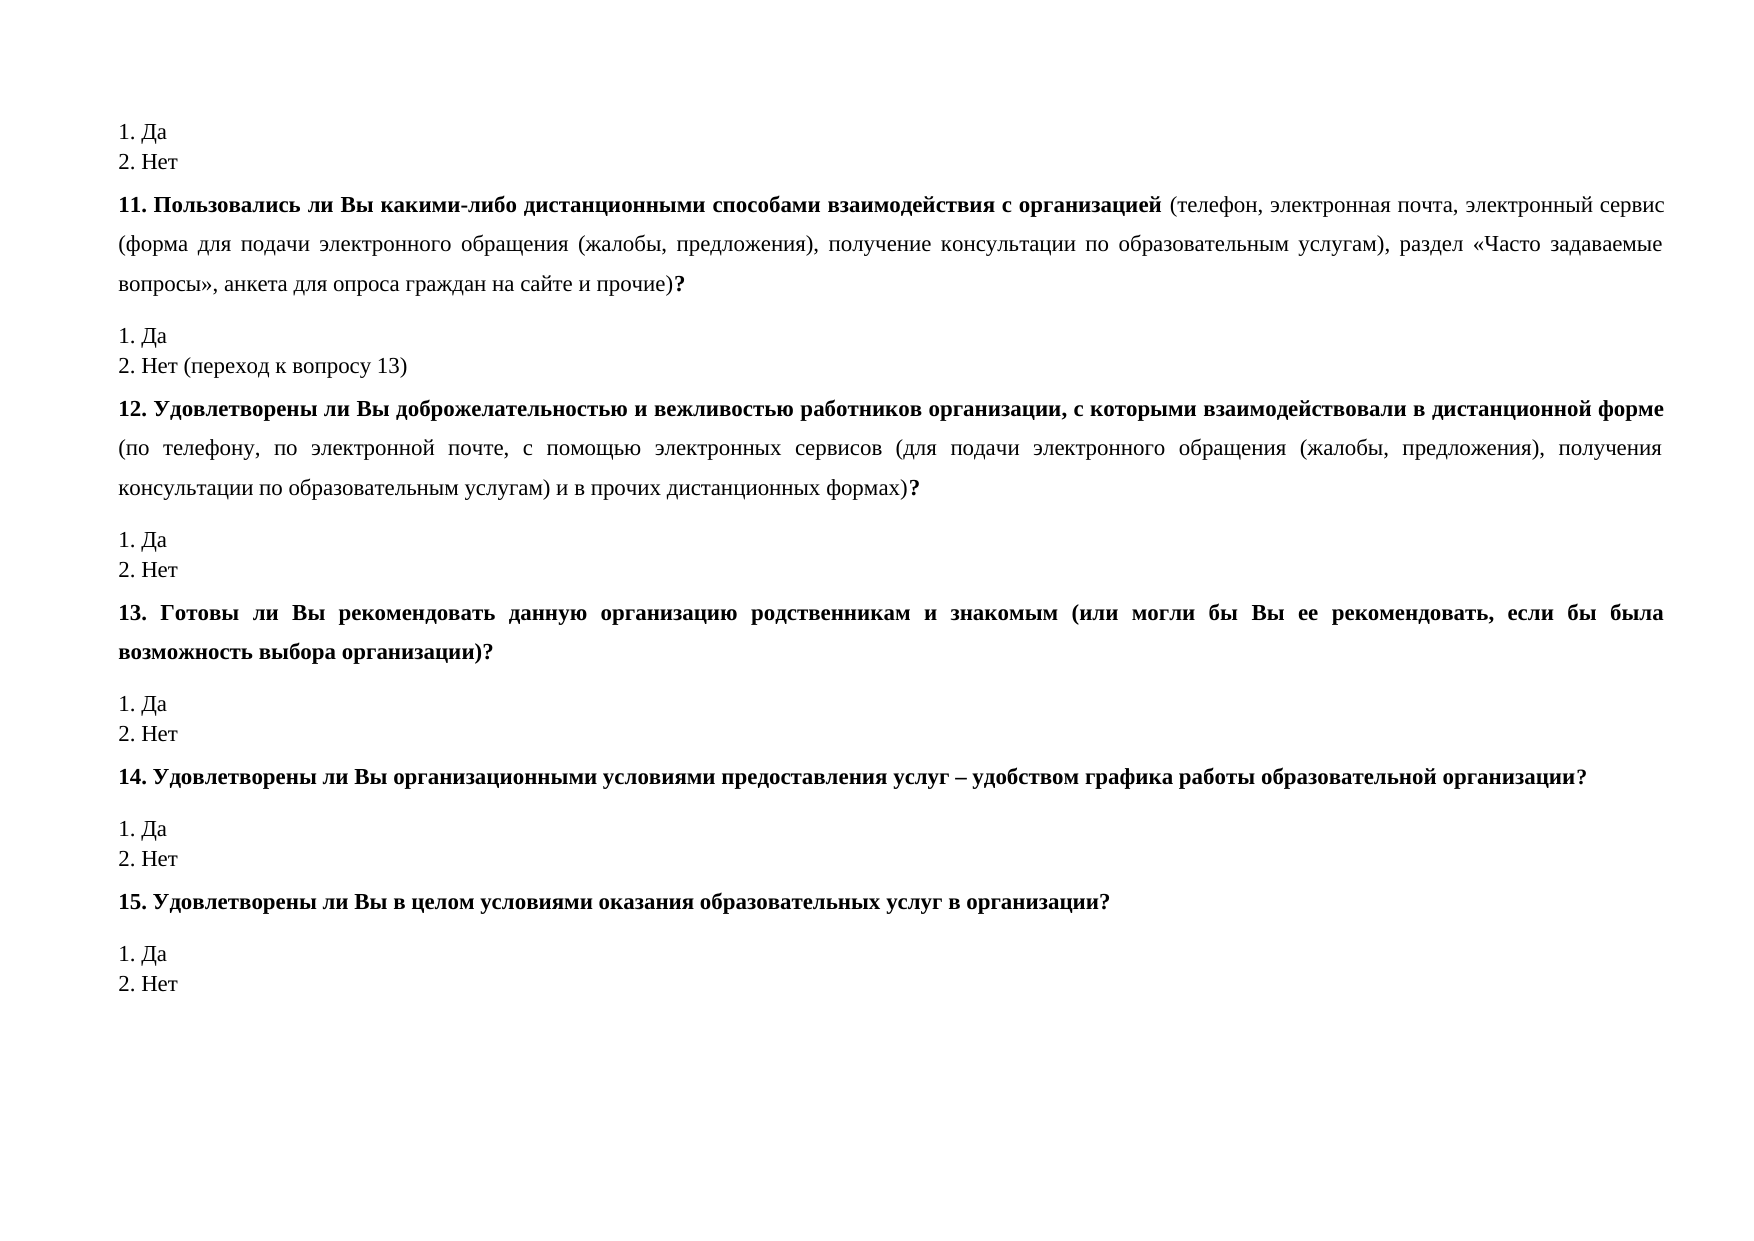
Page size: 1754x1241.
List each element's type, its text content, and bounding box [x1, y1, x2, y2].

text 12. Удовлетворены ли Вы доброжелательностью и вежливостью работников организации, с которыми взаимодействовали в дистанционной форме (по телефону, по электронной почте, с помощью электронных сервисов (для подачи электронного обращения (жалобы, предложения), получения консультации по образовательным услугам) и в прочих дистанционных формах)? [118, 395, 1665, 500]
list Да [118, 118, 1665, 144]
text 13. Готовы ли Вы рекомендовать данную организацию родственникам и знакомым (или могли бы Вы ее рекомендовать, если бы была возможность выбора организации)? [118, 599, 1665, 664]
list Да [118, 526, 1665, 552]
text 14. Удовлетворены ли Вы организационными условиями предоставления услуг – удобством графика работы образовательной организации? [118, 763, 1665, 789]
list Да [118, 940, 1665, 966]
list Нет [118, 970, 1665, 997]
list Да [118, 815, 1665, 841]
list Нет [118, 556, 1665, 582]
list Нет [118, 845, 1665, 872]
text 15. Удовлетворены ли Вы в целом условиями оказания образовательных услуг в организации? [118, 888, 1665, 914]
list Да [118, 690, 1665, 717]
text 11. Пользовались ли Вы какими-либо дистанционными способами взаимодействия с организацией (телефон, электронная почта, электронный сервис (форма для подачи электронного обращения (жалобы, предложения), получение консультации по образовательным услугам), раздел «Часто задаваемые вопросы», анкета для опроса граждан на сайте и прочие)? [118, 191, 1665, 296]
list Нет (переход к вопросу 13) [118, 352, 1665, 378]
list Нет [118, 720, 1665, 747]
list Нет [118, 148, 1665, 175]
list Да [118, 322, 1665, 348]
